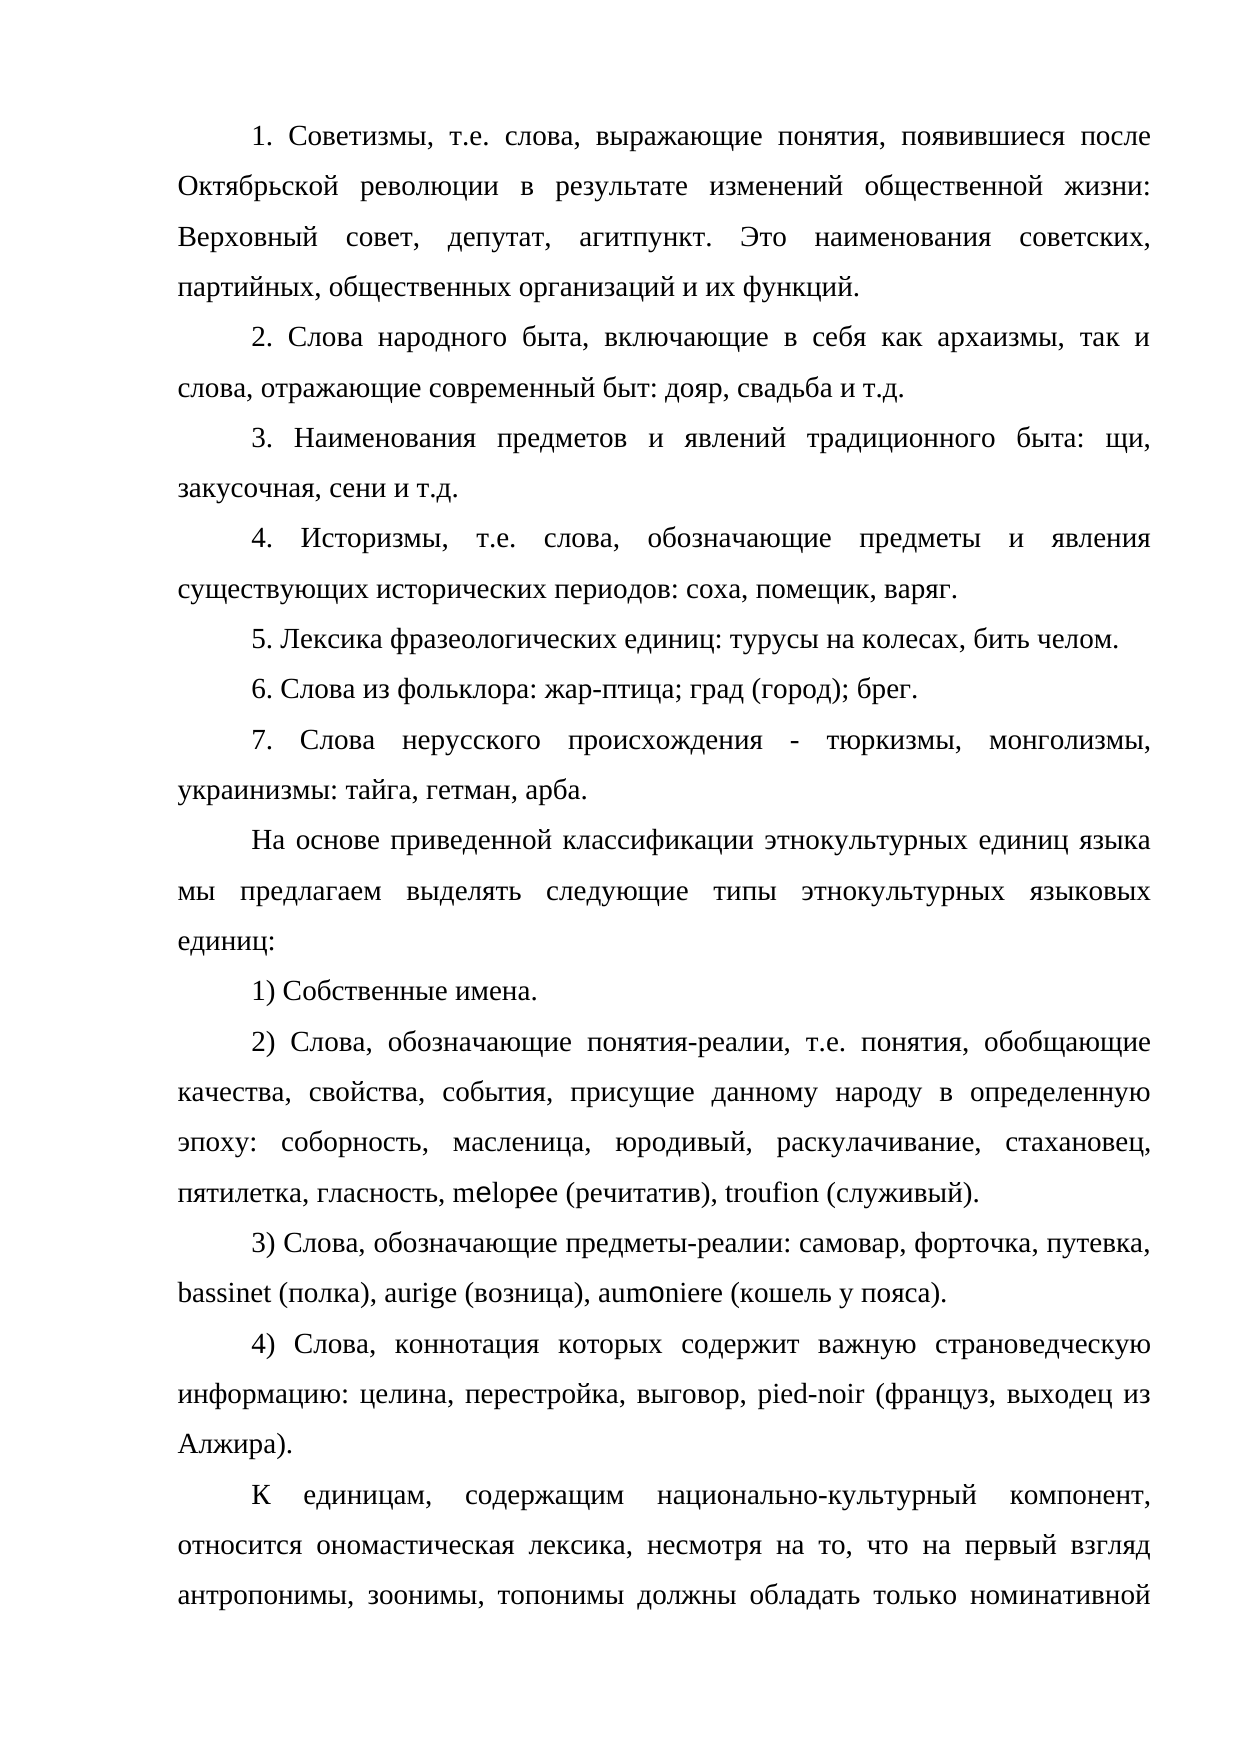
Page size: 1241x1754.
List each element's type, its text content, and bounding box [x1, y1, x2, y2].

text 3. Наименования предметов и явлений традиционного быта: щи, закусочная, сени и т.д. [177, 420, 1152, 504]
text 4) Слова, коннотация которых содержит важную страноведческую информацию: целина, перестройка, выговор, pied-noir (француз, выходец из Алжира). [177, 1326, 1152, 1460]
text 2) Слова, обозначающие понятия-реалии, т.е. понятия, обобщающие качества, свойства, события, присущие данному народу в определенную эпоху: соборность, масленица, юродивый, раскулачивание, стахановец, пятилетка, гласность, mlope (речитатив), troufion (служивый). [177, 1024, 1152, 1208]
text 1) Собственные имена. [177, 973, 1152, 1007]
text 5. Лексика фразеологических единиц: турусы на колесах, бить челом. [177, 621, 1152, 655]
text 4. Историзмы, т.е. слова, обозначающие предметы и явления существующих исторических периодов: соха, помещик, варяг. [177, 521, 1152, 604]
text На основе приведенной классификации этнокультурных единиц языка мы предлагаем выделять следующие типы этнокультурных языковых единиц: [177, 822, 1152, 957]
text 3) Слова, обозначающие предметы-реалии: самовар, форточка, путевка, bassinet (полка), aurige (возница), aumniere (кошель у пояса). [177, 1225, 1152, 1309]
text 2. Слова народного быта, включающие в себя как архаизмы, так и слова, отражающие современный быт: дояр, свадьба и т.д. [177, 319, 1152, 403]
text 7. Слова нерусского происхождения - тюркизмы, монголизмы, украинизмы: тайга, гетман, арба. [177, 722, 1152, 806]
text 1. Советизмы, т.е. слова, выражающие понятия, появившиеся после Октябрьской революции в результате изменений общественной жизни: Верховный совет, депутат, агитпункт. Это наименования советских, партийных, общественных организаций и их функций. [177, 118, 1152, 303]
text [177, 1477, 1152, 1611]
text 6. Слова из фольклора: жар-птица; град (город); брег. [177, 672, 1152, 705]
